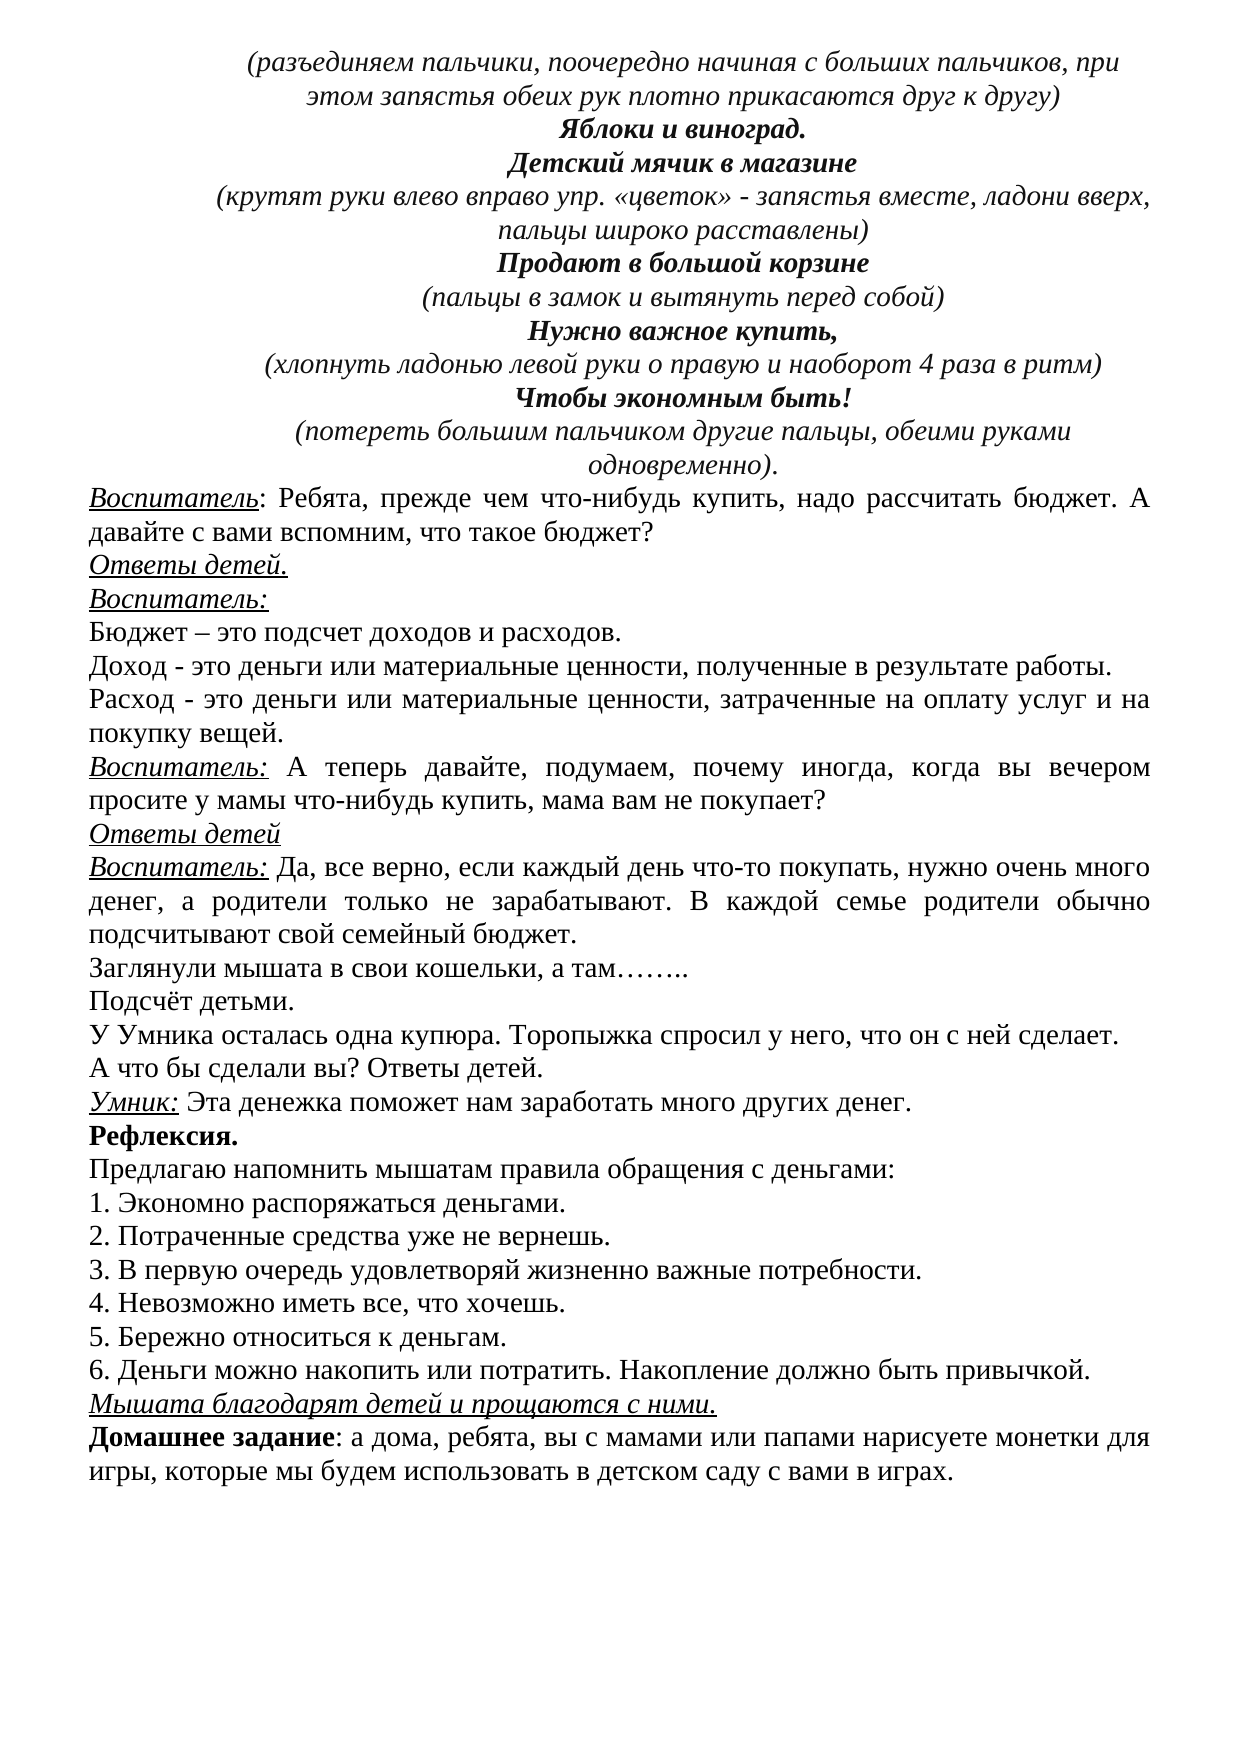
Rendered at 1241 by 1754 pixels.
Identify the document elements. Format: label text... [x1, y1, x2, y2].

text Бюджет – это подсчет доходов и расходов. [88, 614, 1152, 648]
text Умник: Эта денежка поможет нам заработать много других денег. [88, 1084, 1152, 1118]
text А что бы сделали вы? Ответы детей. [88, 1051, 1152, 1084]
text (крутят руки влево вправо упр. «цветок» - запястья вместе, ладони вверх, [177, 178, 1152, 212]
text Яблоки и виноград. [177, 111, 1152, 145]
text 1. Экономно распоряжаться деньгами. [88, 1185, 1152, 1218]
text (хлопнуть ладонью левой руки о правую и наоборот 4 раза в ритм) [177, 346, 1152, 380]
text Продают в большой корзине [177, 246, 1152, 279]
text Расход - это деньги или материальные ценности, затраченные на оплату услуг и на покупку вещей. [88, 682, 1152, 749]
text Ответы детей [88, 816, 1152, 849]
text 6. Деньги можно накопить или потратить. Накопление должно быть привычкой. [88, 1352, 1152, 1386]
text (пальцы в замок и вытянуть перед собой) [177, 279, 1152, 313]
text Ответы детей. [88, 547, 1152, 581]
text 2. Потраченные средства уже не вернешь. [88, 1218, 1152, 1252]
text этом запястья обеих рук плотно прикасаются друг к другу) [177, 78, 1152, 111]
text У Умника осталась одна купюра. Торопыжка спросил у него, что он с ней сделает. [88, 1017, 1152, 1051]
text Подсчёт детьми. [88, 983, 1152, 1017]
text 4. Невозможно иметь все, что хочешь. [88, 1285, 1152, 1319]
text Воспитатель: А теперь давайте, подумаем, почему иногда, когда вы вечером просите у мамы что-нибудь купить, мама вам не покупает? [88, 749, 1152, 816]
text Нужно важное купить, [177, 313, 1152, 346]
text Рефлексия. [88, 1118, 1152, 1151]
text Предлагаю напомнить мышатам правила обращения с деньгами: [88, 1151, 1152, 1185]
text Заглянули мышата в свои кошельки, а там…….. [88, 950, 1152, 983]
text Воспитатель: [88, 581, 1152, 614]
text (разъединяем пальчики, поочередно начиная с больших пальчиков, при [177, 44, 1152, 78]
text Домашнее задание: а дома, ребята, вы с мамами или папами нарисуете монетки для игры, которые мы будем использовать в детском саду с вами в играх. [88, 1419, 1152, 1487]
text Воспитатель: Да, все верно, если каждый день что-то покупать, нужно очень много денег, а родители только не зарабатывают. В каждой семье родители обычно подсчитывают свой семейный бюджет. [88, 849, 1152, 950]
text Воспитатель: Ребята, прежде чем что-нибудь купить, надо рассчитать бюджет. А давайте с вами вспомним, что такое бюджет? [88, 480, 1152, 547]
text Доход - это деньги или материальные ценности, полученные в результате работы. [88, 648, 1152, 682]
text Мышата благодарят детей и прощаются с ними. [88, 1386, 1152, 1419]
text Детский мячик в магазине [177, 145, 1152, 178]
text пальцы широко расставлены) [177, 212, 1152, 246]
text (потереть большим пальчиком другие пальцы, обеими руками [177, 413, 1152, 447]
text 5. Бережно относиться к деньгам. [88, 1319, 1152, 1352]
text Чтобы экономным быть! [177, 380, 1152, 413]
text одновременно). [177, 447, 1152, 480]
text 3. В первую очередь удовлетворяй жизненно важные потребности. [88, 1252, 1152, 1285]
